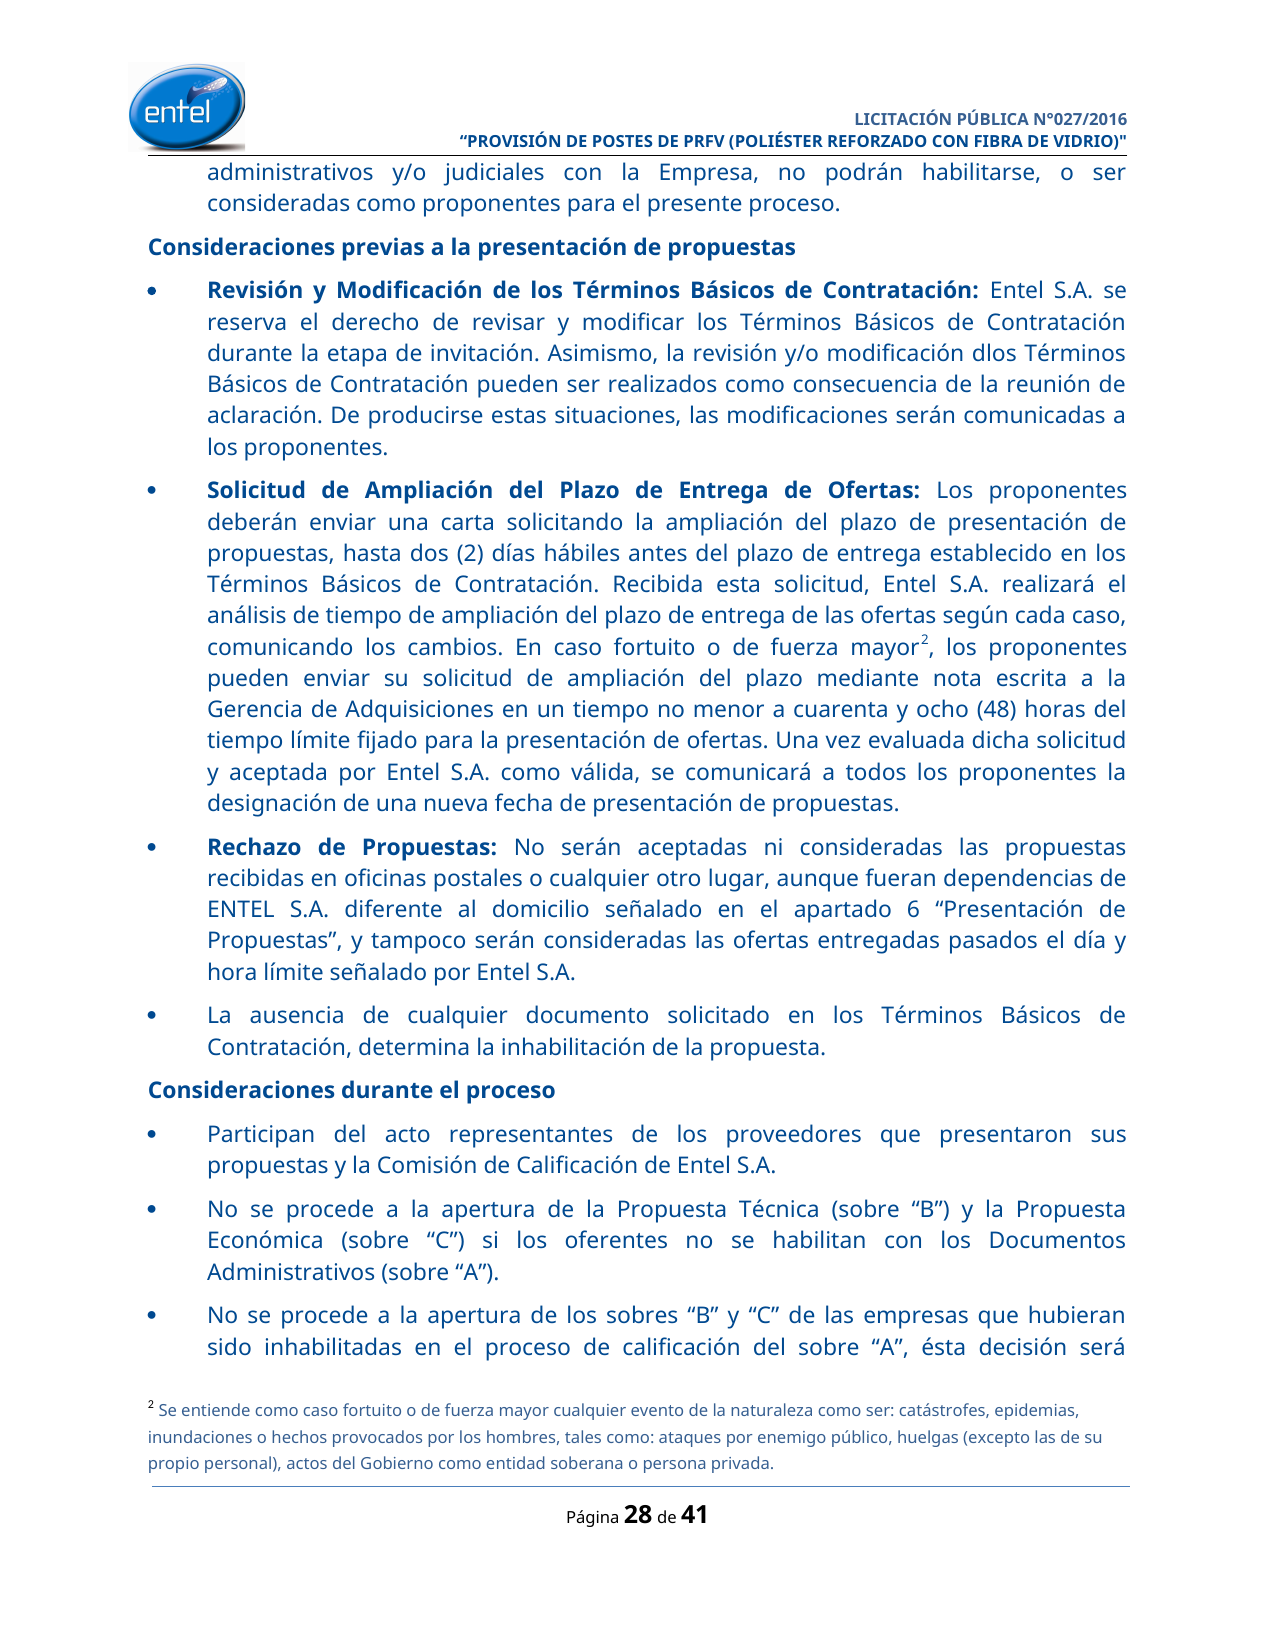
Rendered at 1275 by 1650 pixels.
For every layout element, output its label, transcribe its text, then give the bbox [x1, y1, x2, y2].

list Participan del acto representantes de los proveedores que presentaron sus propuestas y la Comisión de Calificación de Entel S.A. [148, 1118, 1127, 1181]
list La ausencia de cualquier documento solicitado en los Términos Básicos de Contratación, determina la inhabilitación de la propuesta. [148, 999, 1127, 1062]
list Revisión y Modificación de los Términos Básicos de Contratación: Entel S.A. se reserva el derecho de revisar y modificar los Términos Básicos de Contratación durante la etapa de invitación. Asimismo, la revisión y/o modificación dlos Términos Básicos de Contratación pueden ser realizados como consecuencia de la reunión de aclaración. De producirse estas situaciones, las modificaciones serán comunicadas a los proponentes. [148, 274, 1127, 462]
text Consideraciones previas a la presentación de propuestas [148, 231, 1127, 262]
picture [128, 62, 246, 152]
list Rechazo de Propuestas: No serán aceptadas ni consideradas las propuestas recibidas en oficinas postales o cualquier otro lugar, aunque fueran dependencias de ENTEL S.A. diferente al domicilio señalado en el apartado 6 “Presentación de Propuestas”, y tampoco serán consideradas las ofertas entregadas pasados el día y hora límite señalado por Entel S.A. [148, 831, 1127, 987]
text Consideraciones durante el proceso [148, 1074, 1127, 1106]
list Solicitud de Ampliación del Plazo de Entrega de Ofertas: Los proponentes deberán enviar una carta solicitando la ampliación del plazo de presentación de propuestas, hasta dos (2) días hábiles antes del plazo de entrega establecido en los Términos Básicos de Contratación. Recibida esta solicitud, Entel S.A. realizará el análisis de tiempo de ampliación del plazo de entrega de las ofertas según cada caso, comunicando los cambios. En caso fortuito o de fuerza mayor, los proponentes pueden enviar su solicitud de ampliación del plazo mediante nota escrita a la Gerencia de Adquisiciones en un tiempo no menor a cuarenta y ocho (48) horas del tiempo límite fijado para la presentación de ofertas. Una vez evaluada dicha solicitud y aceptada por Entel S.A. como válida, se comunicará a todos los proponentes la designación de una nueva fecha de presentación de propuestas. [148, 474, 1127, 818]
list No se procede a la apertura de la Propuesta Técnica (sobre “B”) y la Propuesta Económica (sobre “C”) si los oferentes no se habilitan con los Documentos Administrativos (sobre “A”). [148, 1193, 1127, 1287]
